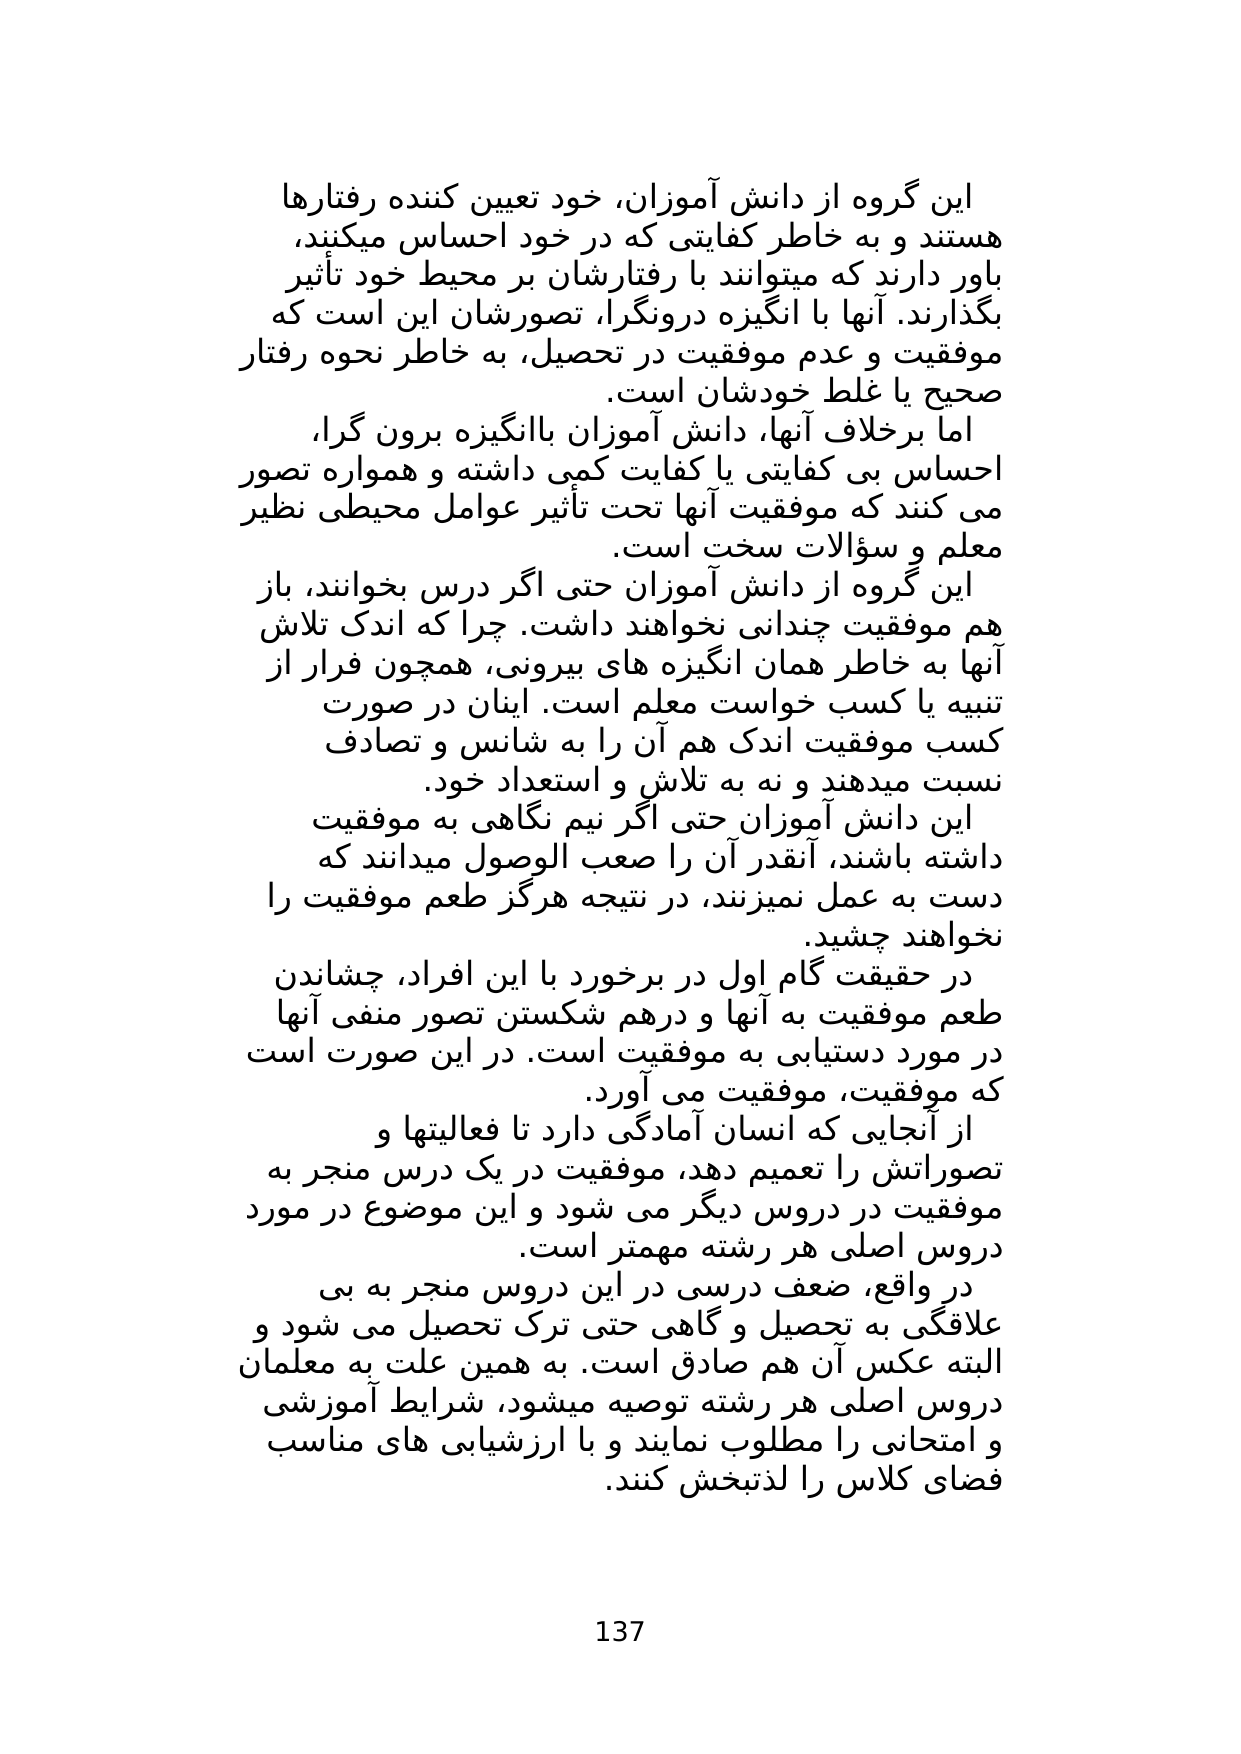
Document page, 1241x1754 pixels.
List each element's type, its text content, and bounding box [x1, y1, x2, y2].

text در حقیقت گام اول در برخورد با این افراد، چشاندن طعم موفقیت به آنها و درهم شکستن تصور منفی آنها در مورد دستیابی به موفقیت است. در این صورت است که موفقیت، موفقیت می آورد. [236, 954, 1004, 1110]
text این گروه از دانش آموزان حتی اگر درس بخوانند، باز هم موفقیت چندانی نخواهند داشت. چرا که اندک تلاش آنها به خاطر همان انگیزه های بیرونی، همچون فرار از تنبیه یا کسب خواست معلم است. اینان در صورت کسب موفقیت اندک هم آن را به شانس و تصادف نسبت میدهند و نه به تلاش و استعداد خود. [236, 566, 1004, 799]
text اما برخلاف آنها، دانش آموزان باانگیزه برون گرا، احساس بی کفایتی یا کفایت کمی داشته و همواره تصور می کنند که موفقیت آنها تحت تأثیر عوامل محیطی نظیر معلم و سؤالات سخت است. [236, 410, 1004, 566]
text در واقع، ضعف درسی در این دروس منجر به بی علاقگی به تحصیل و گاهی حتی ترک تحصیل می شود و البته عکس آن هم صادق است. به همین علت به معلمان دروس اصلی هر رشته توصیه میشود، شرایط آموزشی و امتحانی را مطلوب نمایند و با ارزشیابی های مناسب فضای کلاس را لذتبخش کنند. [236, 1265, 1004, 1498]
text این گروه از دانش آموزان، خود تعیین کننده رفتارها هستند و به خاطر کفایتی که در خود احساس میکنند، باور دارند که میتوانند با رفتارشان بر محیط خود تأثیر بگذارند. آنها با انگیزه درونگرا، تصورشان این است که موفقیت و عدم موفقیت در تحصیل، به خاطر نحوه رفتار صحیح یا غلط خودشان است. [236, 177, 1004, 410]
text از آنجایی که انسان آمادگی دارد تا فعالیتها و تصوراتش را تعمیم دهد، موفقیت در یک درس منجر به موفقیت در دروس دیگر می شود و این موضوع در مورد دروس اصلی هر رشته مهمتر است. [236, 1110, 1004, 1265]
text این دانش آموزان حتی اگر نیم نگاهی به موفقیت داشته باشند، آنقدر آن را صعب الوصول میدانند که دست به عمل نمیزنند، در نتیجه هرگز طعم موفقیت را نخواهند چشید. [236, 799, 1004, 954]
